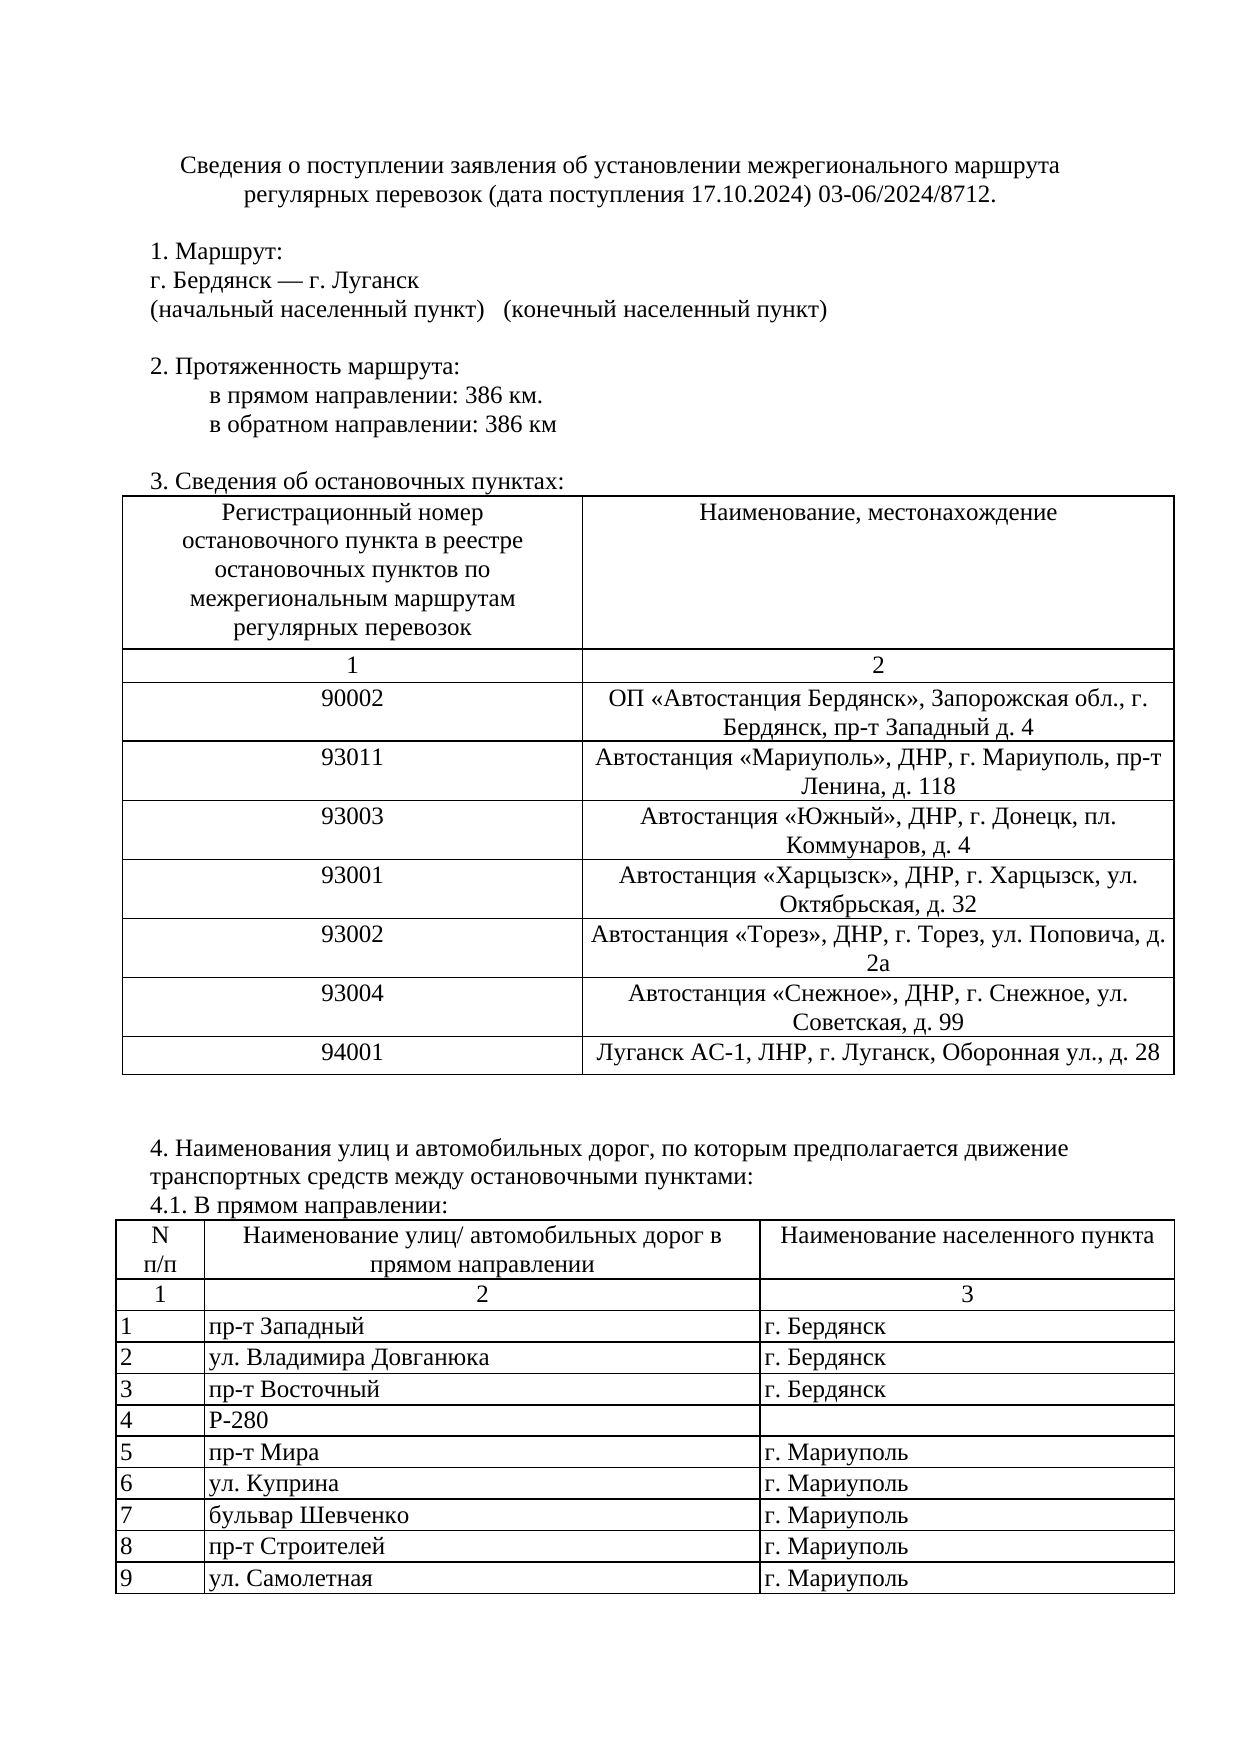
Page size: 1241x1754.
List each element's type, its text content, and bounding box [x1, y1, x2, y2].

table_cell г. Мариуполь [761, 1531, 1174, 1561]
table_cell 2 [117, 1343, 204, 1372]
table_cell 7 [117, 1500, 204, 1530]
table_cell 5 [117, 1437, 204, 1467]
table_cell г. Мариуполь [761, 1437, 1174, 1467]
text (начальный населенный пункт) (конечный населенный пункт) [150, 294, 1090, 322]
table_header Наименование населенного пункта [761, 1221, 1174, 1278]
table_cell 1 [117, 1280, 204, 1309]
table_header N п/п [117, 1221, 204, 1278]
table_cell г. Мариуполь [761, 1468, 1174, 1498]
table_cell 94001 [123, 1037, 582, 1074]
table_cell пр-т Строителей [205, 1531, 759, 1561]
table_cell Автостанция «Торез», ДНР, г. Торез, ул. Поповича, д. 2а [583, 919, 1173, 977]
table_cell Автостанция «Харцызск», ДНР, г. Харцызск, ул. Октябрьская, д. 32 [583, 860, 1173, 918]
table_cell г. Бердянск [761, 1311, 1174, 1341]
table_cell 9 [117, 1563, 204, 1593]
table_cell 93004 [123, 978, 582, 1036]
table_cell [761, 1406, 1174, 1435]
text г. Бердянск — г. Луганск [150, 265, 1090, 294]
table_cell пр-т Западный [205, 1311, 759, 1341]
table_cell Автостанция «Снежное», ДНР, г. Снежное, ул. Советская, д. 99 [583, 978, 1173, 1036]
table_cell 93003 [123, 801, 582, 858]
text Сведения о поступлении заявления об установлении межрегионального маршрута регулярных перевозок (дата поступления 17.10.2024) 03-06/2024/8712. [150, 150, 1090, 207]
table_header Регистрационный номер остановочного пункта в реестре остановочных пунктов по межрегиональным маршрутам регулярных перевозок [123, 497, 582, 648]
table_cell 93011 [123, 742, 582, 799]
table_cell 93002 [123, 919, 582, 977]
table_cell 2 [583, 650, 1173, 681]
table_cell 1 [117, 1311, 204, 1341]
text 4.1. В прямом направлении: [150, 1190, 1090, 1219]
table_cell ул. Самолетная [205, 1563, 759, 1593]
text в обратном направлении: 386 км [150, 409, 1090, 437]
table_cell Автостанция «Мариуполь», ДНР, г. Мариуполь, пр-т Ленина, д. 118 [583, 742, 1173, 799]
text 2. Протяженность маршрута: [150, 351, 1090, 380]
table_cell 8 [117, 1531, 204, 1561]
table_cell пр-т Восточный [205, 1374, 759, 1404]
table_cell 90002 [123, 683, 582, 740]
table_cell 93001 [123, 860, 582, 918]
table_cell 4 [117, 1406, 204, 1435]
text 4. Наименования улиц и автомобильных дорог, по которым предполагается движение транспортных средств между остановочными пунктами: [150, 1133, 1090, 1190]
text 3. Сведения об остановочных пунктах: [150, 466, 1090, 495]
table_cell г. Мариуполь [761, 1500, 1174, 1530]
table_cell Луганск АС-1, ЛНР, г. Луганск, Оборонная ул., д. 28 [583, 1037, 1173, 1074]
text 1. Маршрут: [150, 236, 1090, 265]
table_cell бульвар Шевченко [205, 1500, 759, 1530]
text в прямом направлении: 386 км. [150, 380, 1090, 409]
table_header Наименование, местонахождение [583, 497, 1173, 648]
table_cell 6 [117, 1468, 204, 1498]
table_cell 3 [761, 1280, 1174, 1309]
table_cell г. Мариуполь [761, 1563, 1174, 1593]
table_cell ул. Куприна [205, 1468, 759, 1498]
table_cell г. Бердянск [761, 1343, 1174, 1372]
table_header Наименование улиц/ автомобильных дорог в прямом направлении [205, 1221, 759, 1278]
table_cell г. Бердянск [761, 1374, 1174, 1404]
table_cell Р-280 [205, 1406, 759, 1435]
table_cell пр-т Мира [205, 1437, 759, 1467]
table_cell Автостанция «Южный», ДНР, г. Донецк, пл. Коммунаров, д. 4 [583, 801, 1173, 858]
table_cell ОП «Автостанция Бердянск», Запорожская обл., г. Бердянск, пр-т Западный д. 4 [583, 683, 1173, 740]
table_cell 1 [123, 650, 582, 681]
table_cell 3 [117, 1374, 204, 1404]
table_cell ул. Владимира Довганюка [205, 1343, 759, 1372]
table_cell 2 [205, 1280, 759, 1309]
